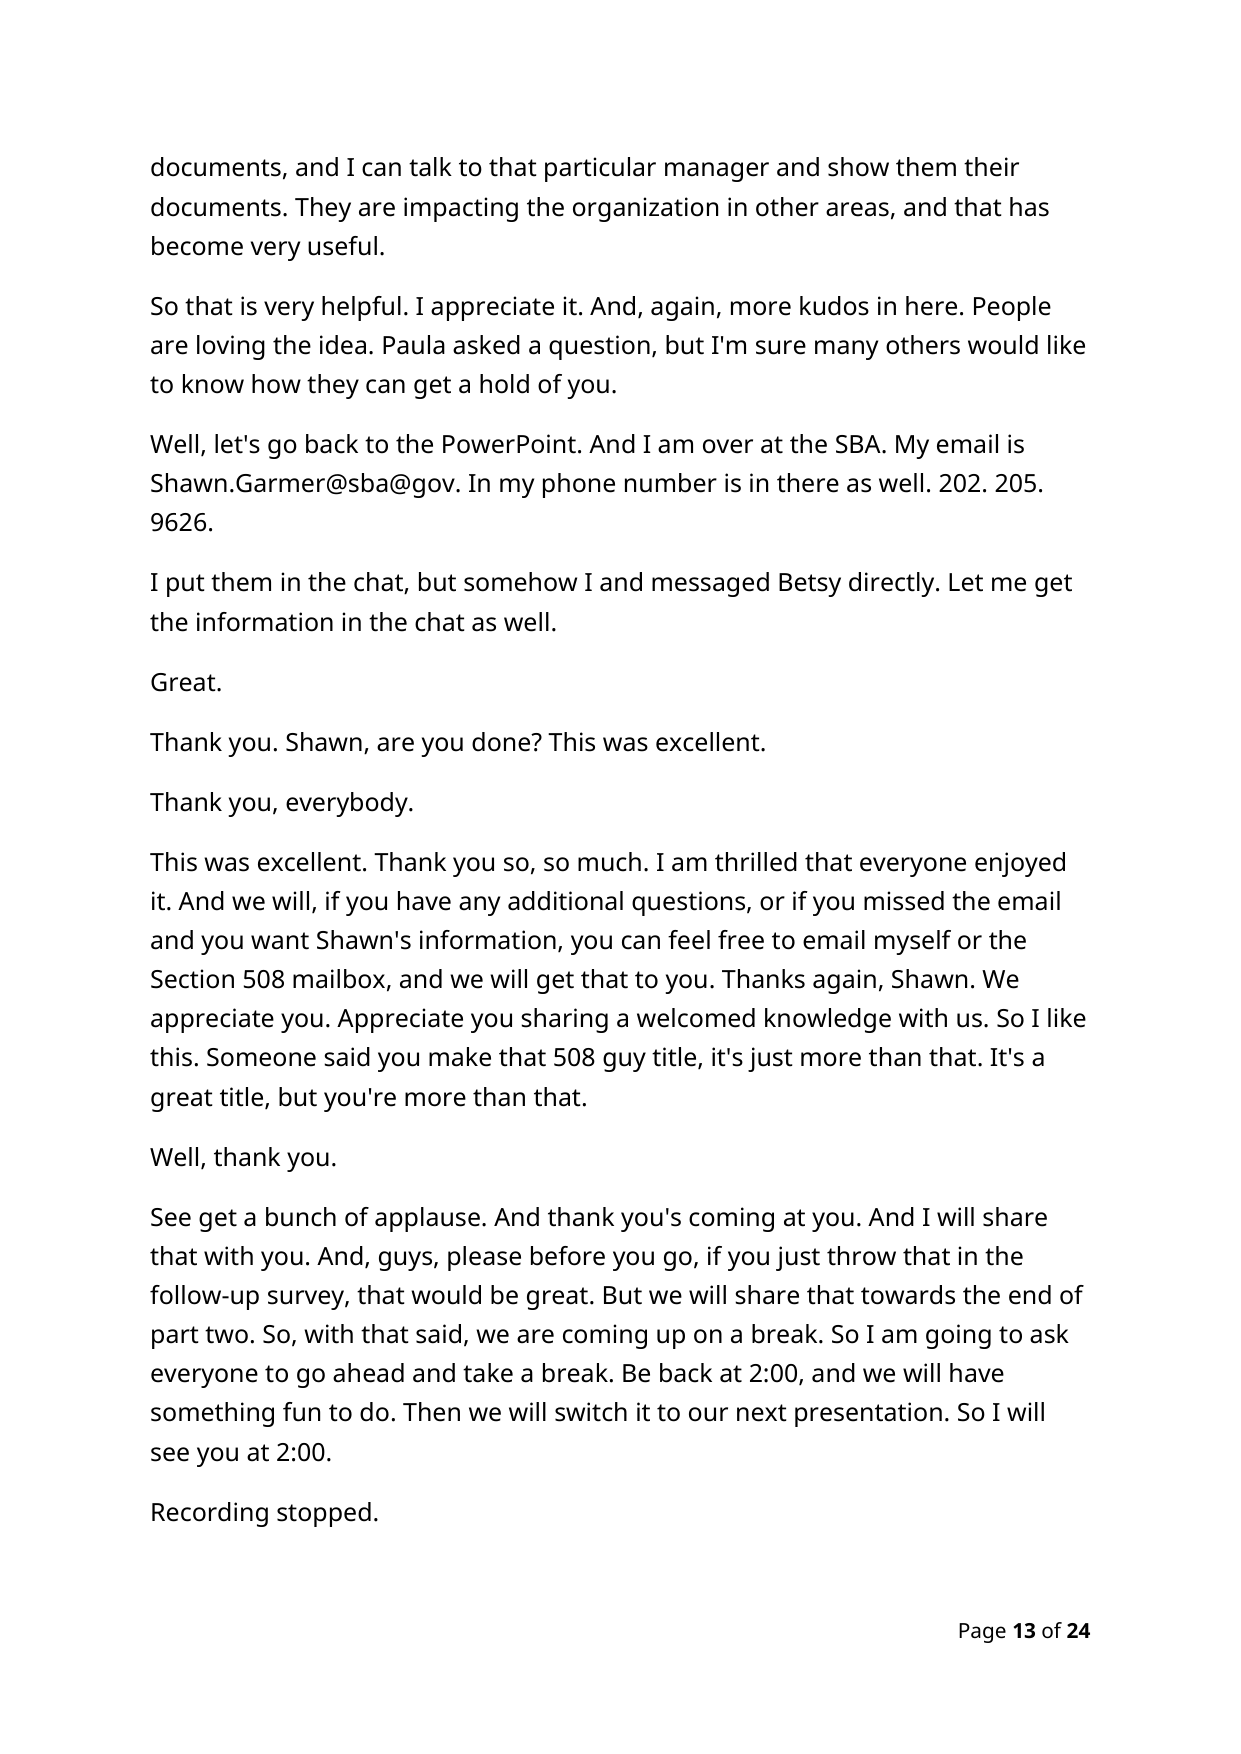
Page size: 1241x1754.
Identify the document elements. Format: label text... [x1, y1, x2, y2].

text Well, thank you. [150, 1139, 1090, 1173]
text This was excellent. Thank you so, so much. I am thrilled that everyone enjoyed it. And we will, if you have any additional questions, or if you missed the email and you want Shawn's information, you can feel free to email myself or the Section 508 mailbox, and we will get that to you. Thanks again, Shawn. We appreciate you. Appreciate you sharing a welcomed knowledge with us. So I like this. Someone said you make that 508 guy title, it's just more than that. It's a great title, but you're more than that. [150, 844, 1090, 1113]
text Thank you. Shawn, are you done? This was excellent. [150, 724, 1090, 758]
text Great. [150, 664, 1090, 698]
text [150, 150, 1090, 262]
text See get a bunch of applause. And thank you's coming at you. And I will share that with you. And, guys, please before you go, if you just throw that in the follow-up survey, that would be great. But we will share that towards the end of part two. So, with that said, we are coming up on a break. So I am going to ask everyone to go ahead and take a break. Be back at 2:00, and we will have something fun to do. Then we will switch it to our next presentation. So I will see you at 2:00. [150, 1199, 1090, 1468]
text Recording stopped. [150, 1494, 1090, 1528]
text Well, let's go back to the PowerPoint. And I am over at the SBA. My email is Shawn.Garmer@sba@gov. In my phone number is in there as well. 202. 205. 9626. [150, 427, 1090, 539]
text So that is very helpful. I appreciate it. And, again, more kudos in here. People are loving the idea. Paula asked a question, but I'm sure many others would like to know how they can get a hold of you. [150, 288, 1090, 401]
text I put them in the chat, but somehow I and messaged Betsy directly. Let me get the information in the chat as well. [150, 565, 1090, 638]
text Thank you, everybody. [150, 784, 1090, 818]
